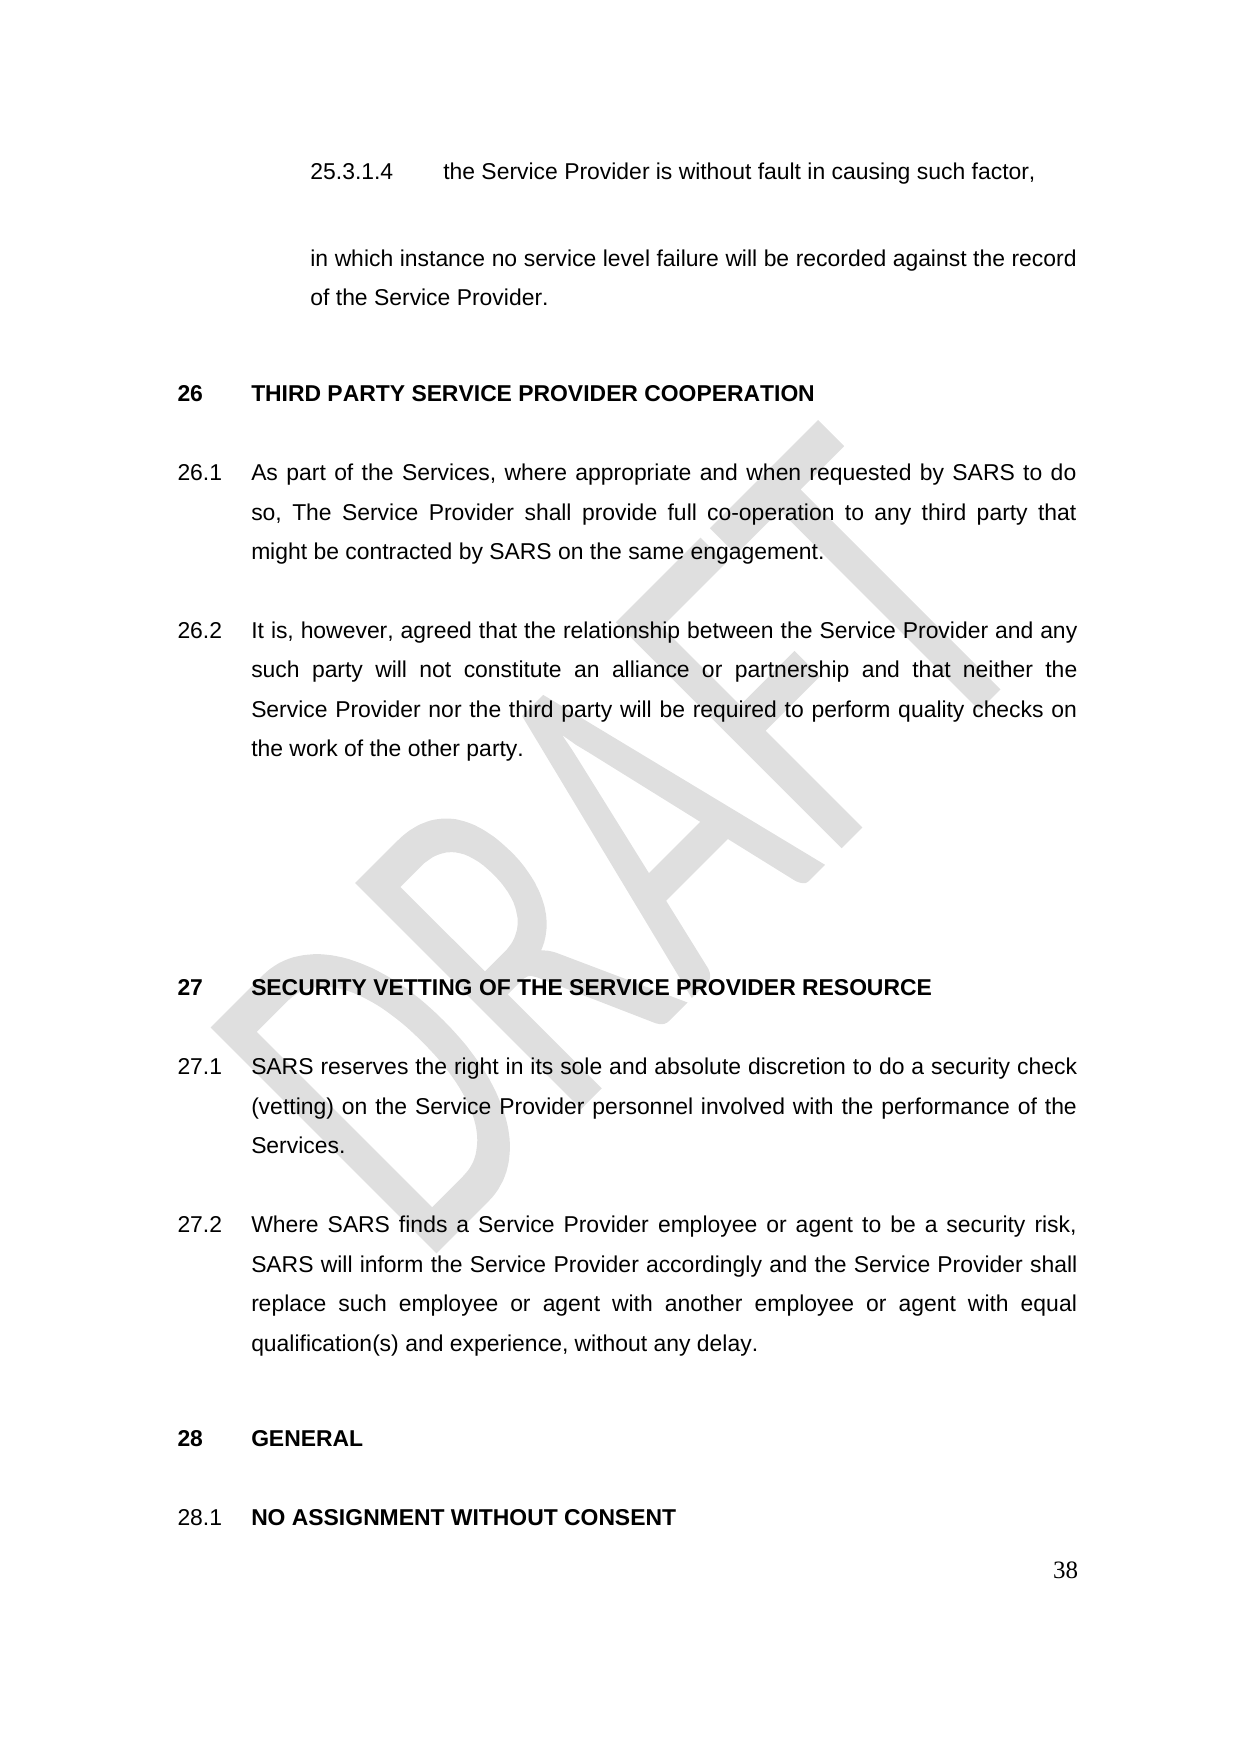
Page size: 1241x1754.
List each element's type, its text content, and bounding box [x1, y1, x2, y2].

text in which instance no service level failure will be recorded against the record of the Service Provider. [310, 245, 1078, 311]
list THIRD PARTY SERVICE PROVIDER COOPERATION [177, 380, 1078, 406]
list GENERAL [177, 1425, 1078, 1452]
list It is, however, agreed that the relationship between the Service Provider and any such party will not constitute an alliance or partnership and that neither the Service Provider nor the third party will be required to perform quality checks on the work of the other party. [177, 617, 1078, 762]
list SARS reserves the right in its sole and absolute discretion to do a security check (vetting) on the Service Provider personnel involved with the performance of the Services. [177, 1053, 1078, 1159]
list Where SARS finds a Service Provider employee or agent to be a security risk, SARS will inform the Service Provider accordingly and the Service Provider shall replace such employee or agent with another employee or agent with equal qualification(s) and experience, without any delay. [177, 1211, 1078, 1356]
list SECURITY VETTING OF THE SERVICE PROVIDER RESOURCE [177, 974, 1078, 1001]
list NO ASSIGNMENT WITHOUT CONSENT [177, 1504, 1078, 1531]
list As part of the Services, where appropriate and when requested by SARS to do so, The Service Provider shall provide full co-operation to any third party that might be contracted by SARS on the same engagement. [177, 459, 1078, 564]
list the Service Provider is without fault in causing such factor, [310, 158, 1078, 184]
